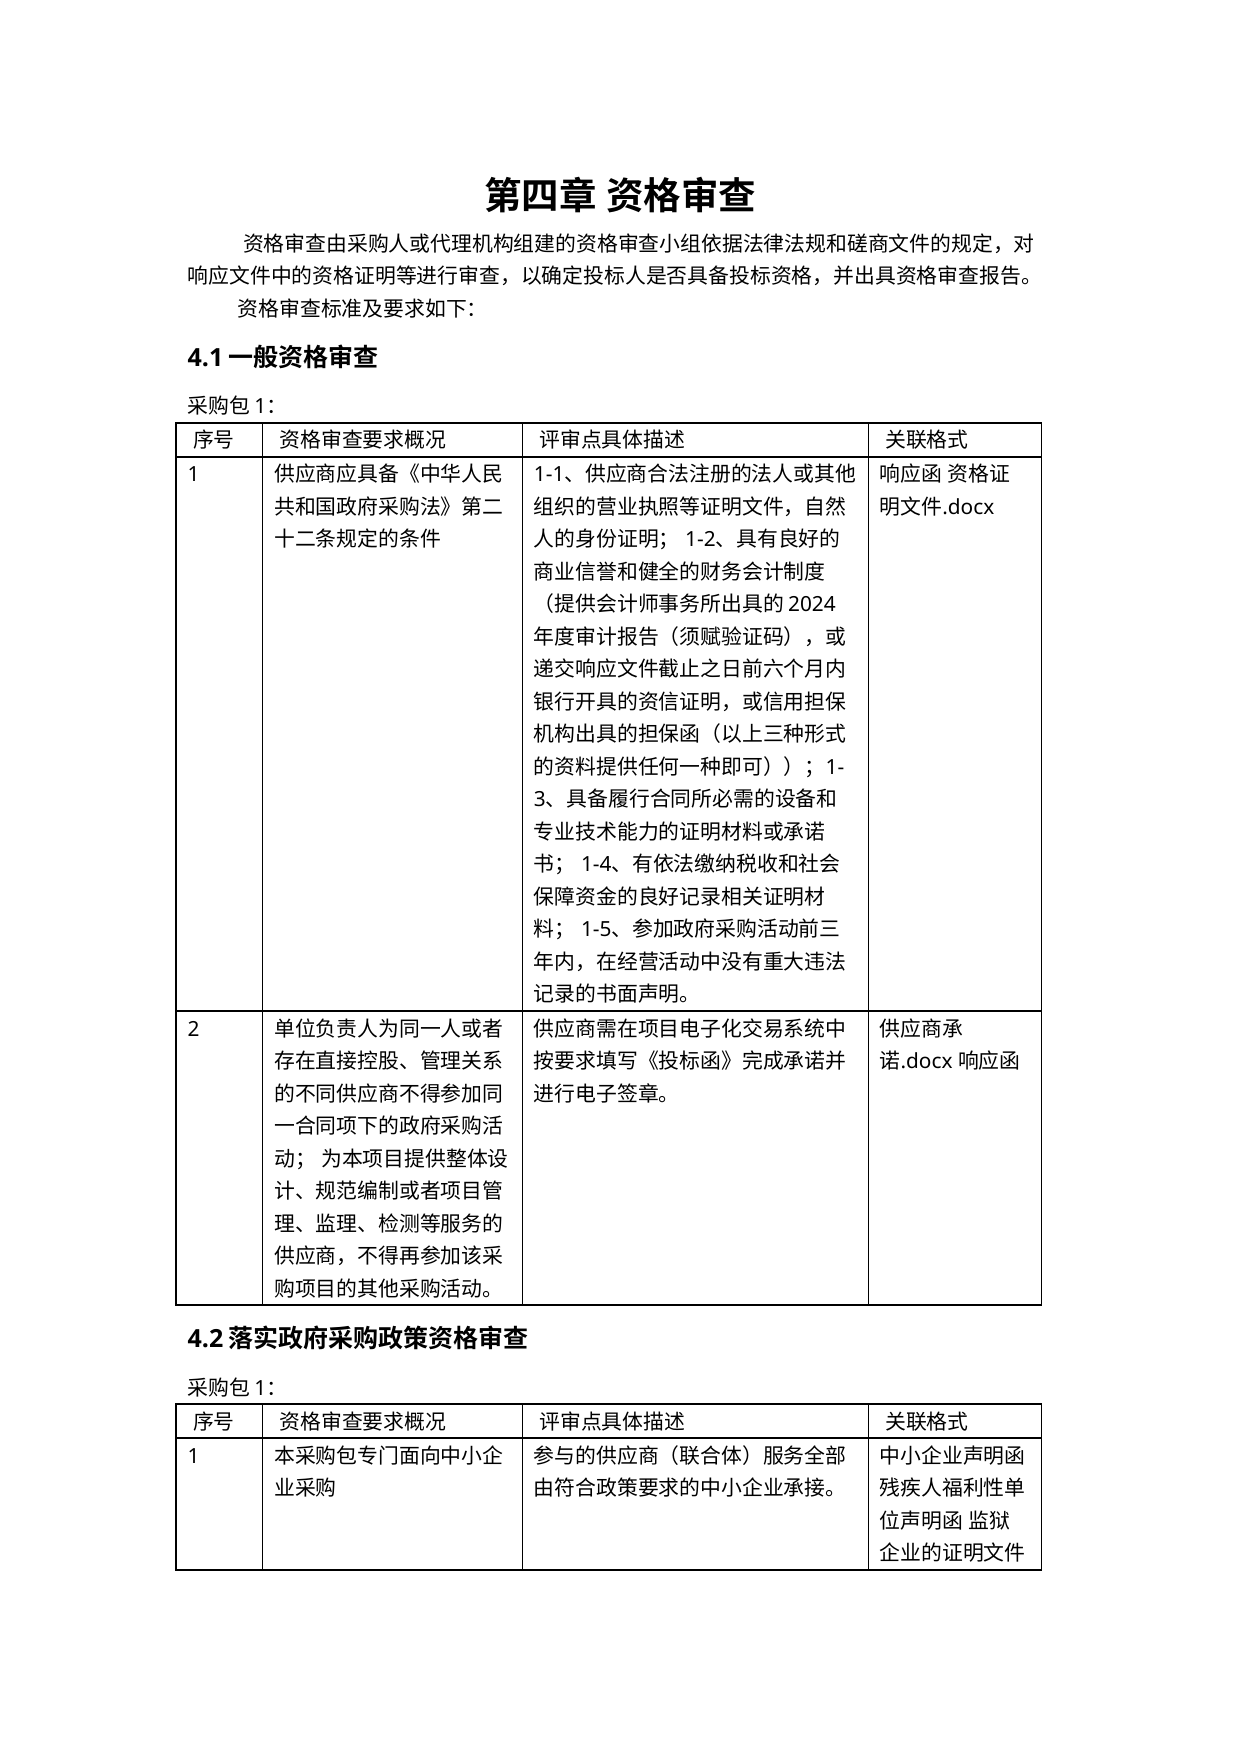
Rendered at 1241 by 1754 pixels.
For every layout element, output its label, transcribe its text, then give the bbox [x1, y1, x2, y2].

table_cell 1 [177, 1439, 262, 1569]
table_header 资格审查要求概况 [263, 1405, 522, 1437]
text 第四章 资格审查 [187, 162, 1053, 227]
text 4.2落实政府采购政策资格审查 [187, 1306, 1053, 1371]
table_header 关联格式 [869, 424, 1041, 456]
text 资格审查标准及要求如下： [187, 292, 1053, 324]
table_cell 供应商需在项目电子化交易系统中按要求填写《投标函》完成承诺并进行电子签章。 [523, 1012, 868, 1304]
table_cell 中小企业声明函 残疾人福利性单位声明函 监狱企业的证明文件 [869, 1439, 1041, 1569]
table_cell 供应商应具备《中华人民共和国政府采购法》第二十二条规定的条件 [263, 458, 522, 1010]
table_header 资格审查要求概况 [263, 424, 522, 456]
table_header 评审点具体描述 [523, 1405, 868, 1437]
text 采购包1： [187, 1371, 1053, 1403]
table_cell 供应商承诺.docx 响应函 [869, 1012, 1041, 1304]
table_header 序号 [177, 424, 262, 456]
table_cell 1-1、供应商合法注册的法人或其他组织的营业执照等证明文件，自然人的身份证明； 1-2、具有良好的商业信誉和健全的财务会计制度（提供会计师事务所出具的2024年度审计报告（须赋验证码），或递交响应文件截止之日前六个月内银行开具的资信证明，或信用担保机构出具的担保函（以上三种形式的资料提供任何一种即可））；1-3、具备履行合同所必需的设备和专业技术能力的证明材料或承诺书； 1-4、有依法缴纳税收和社会保障资金的良好记录相关证明材料； 1-5、参加政府采购活动前三年内，在经营活动中没有重大违法记录的书面声明。 [523, 458, 868, 1010]
table_cell 2 [177, 1012, 262, 1304]
table_header 序号 [177, 1405, 262, 1437]
text 4.1一般资格审查 [187, 324, 1053, 389]
table_cell 响应函 资格证明文件.docx [869, 458, 1041, 1010]
table_cell 单位负责人为同一人或者存在直接控股、管理关系的不同供应商不得参加同一合同项下的政府采购活动； 为本项目提供整体设计、规范编制或者项目管理、监理、检测等服务的供应商，不得再参加该采购项目的其他采购活动。 [263, 1012, 522, 1304]
text 资格审查由采购人或代理机构组建的资格审查小组依据法律法规和磋商文件的规定，对响应文件中的资格证明等进行审查，以确定投标人是否具备投标资格，并出具资格审查报告。 [187, 227, 1053, 292]
table_header 评审点具体描述 [523, 424, 868, 456]
text 采购包1： [187, 389, 1053, 422]
table_cell 参与的供应商（联合体）服务全部由符合政策要求的中小企业承接。 [523, 1439, 868, 1569]
table_cell 1 [177, 458, 262, 1010]
table_cell 本采购包专门面向中小企业采购 [263, 1439, 522, 1569]
table_header 关联格式 [869, 1405, 1041, 1437]
